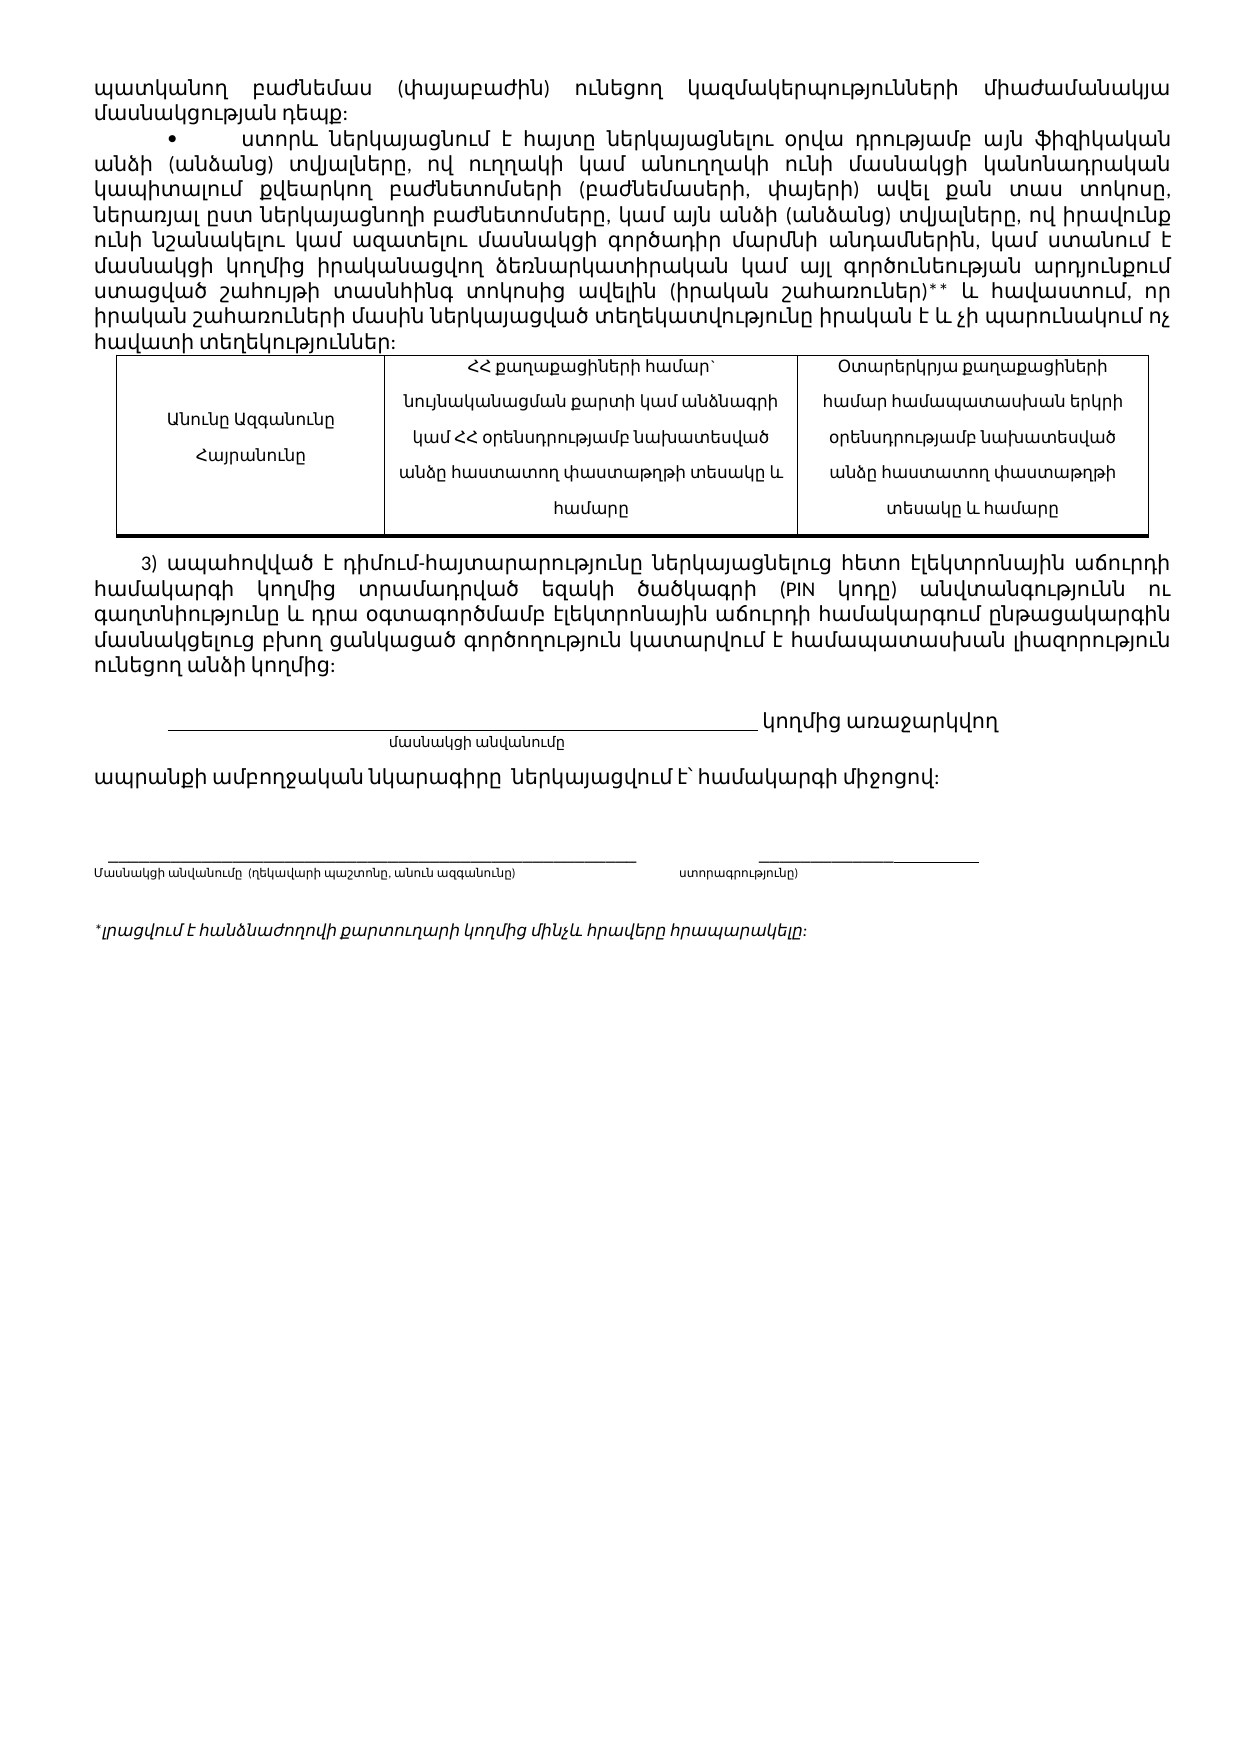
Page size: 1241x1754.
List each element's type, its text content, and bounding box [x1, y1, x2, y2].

text մասնակցի անվանումը [94, 734, 1171, 764]
text *լրացվում է հանձնաժողովի քարտուղարի կողմից մինչև հրավերը հրապարակելը: [94, 920, 1171, 940]
table_header Անունը Ազգանունը Հայրանունը [117, 356, 384, 534]
text ___________________________________________________ _____________ Մասնակցի անվանումը (ղեկավարի պաշտոնը, անուն ազգանունը) ստորագրությունը) [94, 840, 1171, 891]
text պատկանող բաժնեմաս (փայաբաժին) ունեցող կազմակերպությունների միաժամանակյա մասնակցության դեպք: [94, 75, 1171, 126]
text ապրանքի ամբողջական նկարագիրը ներկայացվում է՝ համակարգի միջոցով: [94, 764, 1171, 789]
text կողմից առաջարկվող [94, 708, 1171, 734]
table_header Օտարերկրյա քաղաքացիների համար համապատասխան երկրի օրենսդրությամբ նախատեսված անձը հաստատող փաստաթղթի տեսակը և համարը [798, 356, 1148, 534]
list ստորև ներկայացնում է հայտը ներկայացնելու օրվա դրությամբ այն ֆիզիկական անձի (անձանց) տվյալները, ով ուղղակի կամ անուղղակի ունի մասնակցի կանոնադրական կապիտալում քվեարկող բաժնետոմսերի (բաժնեմասերի, փայերի) ավել քան տաս տոկոսը, ներառյալ ըստ ներկայացնողի բաժնետոմսերը, կամ այն անձի (անձանց) տվյալները, ով իրավունք ունի նշանակելու կամ ազատելու մասնակցի գործադիր մարմնի անդամներին, կամ ստանում է մասնակցի կողմից իրականացվող ձեռնարկատիրական կամ այլ գործունեության արդյունքում ստացված շահույթի տասնհինգ տոկոսից ավելին (իրական շահառուներ)** և հավաստում, որ իրական շահառուների մասին ներկայացված տեղեկատվությունը իրական է և չի պարունակում ոչ հավատի տեղեկություններ: [94, 126, 1171, 354]
text 3) ապահովված է դիմում-հայտարարությունը ներկայացնելուց հետո էլեկտրոնային աճուրդի համակարգի կողմից տրամադրված եզակի ծածկագրի (PIN կոդը) անվտանգությունն ու գաղտնիությունը և դրա օգտագործմամբ էլեկտրոնային աճուրդի համակարգում ընթացակարգին մասնակցելուց բխող ցանկացած գործողություն կատարվում է համապատասխան լիազորություն ունեցող անձի կողմից: [94, 551, 1171, 678]
table_header ՀՀ քաղաքացիների համար` նույնականացման քարտի կամ անձնագրի կամ ՀՀ օրենսդրությամբ նախատեսված անձը հաստատող փաստաթղթի տեսակը և համարը [385, 356, 797, 534]
